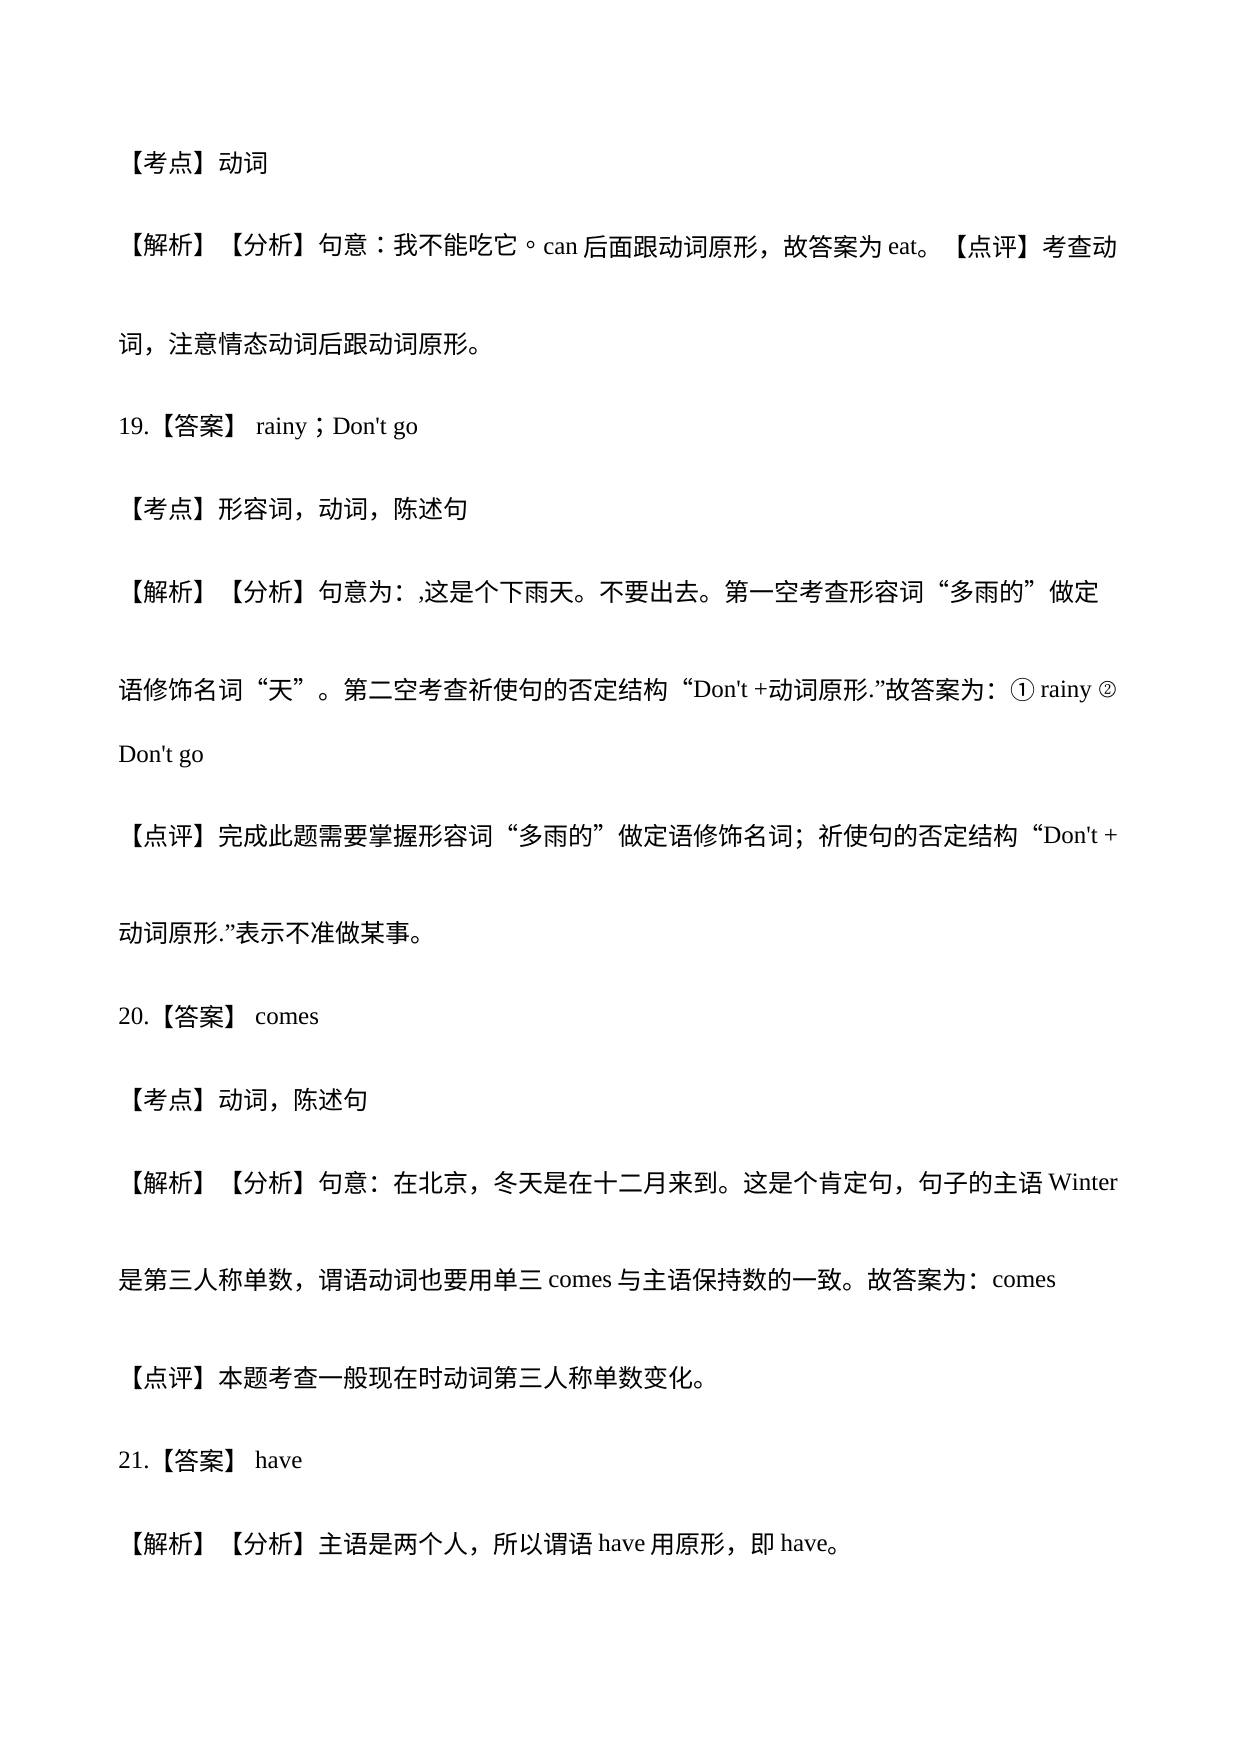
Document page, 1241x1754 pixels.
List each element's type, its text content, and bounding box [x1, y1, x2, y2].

text 20.【答案】 comes [118, 983, 1122, 1048]
text 19.【答案】 rainy；Don't go [118, 393, 1122, 458]
text 21.【答案】 have [118, 1427, 1122, 1492]
text 【考点】动词 [118, 129, 1122, 194]
text 【解析】【分析】句意：我不能吃它。can后面跟动词原形，故答案为eat。【点评】考查动词，注意情态动词后跟动词原形。 [118, 213, 1122, 375]
text 【考点】形容词，动词，陈述句 [118, 475, 1122, 540]
text 【解析】【分析】句意：在北京，冬天是在十二月来到。这是个肯定句，句子的主语Winter 是第三人称单数，谓语动词也要用单三comes与主语保持数的一致。故答案为：comes 【点评】本题考查一般现在时动词第三人称单数变化。 [118, 1149, 1122, 1409]
text 【解析】【分析】句意为：,这是个下雨天。不要出去。第一空考查形容词“多雨的”做定语修饰名词“天”。第二空考查祈使句的否定结构“Don't +动词原形.”故答案为：①rainy ② Don't go 【点评】完成此题需要掌握形容词“多雨的”做定语修饰名词；祈使句的否定结构“Don't +动词原形.”表示不准做某事。 [118, 558, 1122, 964]
text 【考点】动词，陈述句 [118, 1066, 1122, 1131]
text 【解析】【分析】主语是两个人，所以谓语have用原形，即have。 [118, 1510, 1122, 1575]
